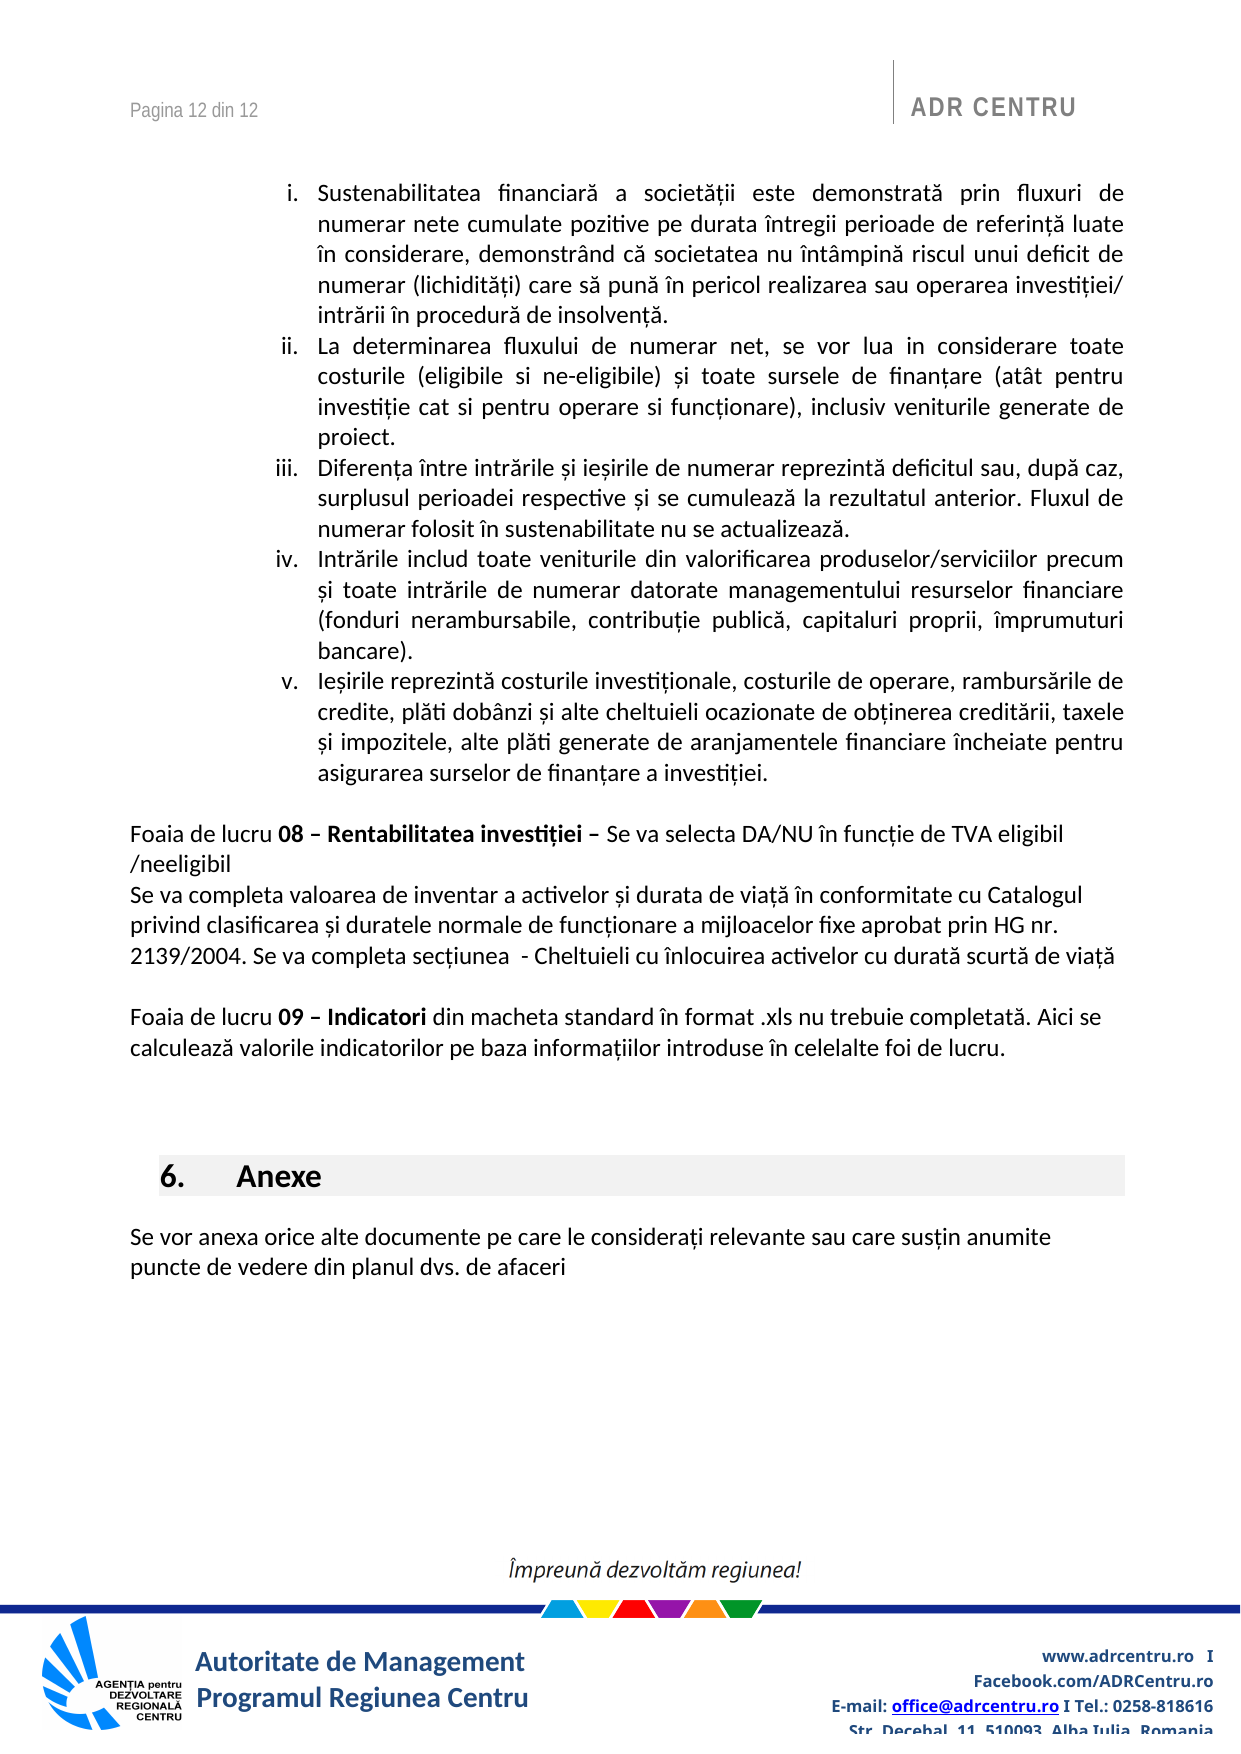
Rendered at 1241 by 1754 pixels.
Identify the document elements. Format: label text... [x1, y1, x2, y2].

list Intrările includ toate veniturile din valorificarea produselor/serviciilor precum și toate intrările de numerar datorate managementului resurselor financiare (fonduri nerambursabile, contribuție publică, capitaluri proprii, împrumuturi bancare). [299, 543, 1125, 666]
text Se va completa valoarea de inventar a activelor și durata de viață în conformitate cu Catalogul privind clasificarea și duratele normale de funcționare a mijloacelor fixe aprobat prin HG nr. 2139/2004. Se va completa secțiunea - Cheltuieli cu înlocuirea activelor cu durată scurtă de viață [130, 879, 1125, 971]
list Sustenabilitatea financiară a societății este demonstrată prin fluxuri de numerar nete cumulate pozitive pe durata întregii perioade de referință luate în considerare, demonstrând că societatea nu întâmpină riscul unui deficit de numerar (lichidități) care să pună în pericol realizarea sau operarea investiției/ intrării în procedură de insolvență. [299, 177, 1125, 330]
picture [495, 1556, 814, 1583]
text Se vor anexa orice alte documente pe care le considerați relevante sau care susțin anumite puncte de vedere din planul dvs. de afaceri [130, 1221, 1125, 1282]
picture [0, 1600, 550, 1730]
subtitle Anexe [159, 1155, 1125, 1196]
list Diferența între intrările și ieșirile de numerar reprezintă deficitul sau, după caz, surplusul perioadei respective și se cumulează la rezultatul anterior. Fluxul de numerar folosit în sustenabilitate nu se actualizează. [299, 452, 1125, 543]
list La determinarea fluxului de numerar net, se vor lua in considerare toate costurile (eligibile si ne-eligibile) și toate sursele de finanțare (atât pentru investiție cat si pentru operare si funcționare), inclusiv veniturile generate de proiect. [299, 330, 1125, 452]
text Foaia de lucru 09 – Indicatori din macheta standard în format .xls nu trebuie completată. Aici se calculează valorile indicatorilor pe baza informațiilor introduse în celelalte foi de lucru. [130, 1001, 1125, 1062]
list Ieșirile reprezintă costurile investiționale, costurile de operare, rambursările de credite, plăti dobânzi și alte cheltuieli ocazionate de obținerea creditării, taxele și impozitele, alte plăti generate de aranjamentele financiare încheiate pentru asigurarea surselor de finanțare a investiției. [299, 666, 1125, 788]
picture [574, 1600, 1241, 1618]
text Foaia de lucru 08 – Rentabilitatea investiției – Se va selecta DA/NU în funcție de TVA eligibil /neeligibil [130, 818, 1125, 879]
